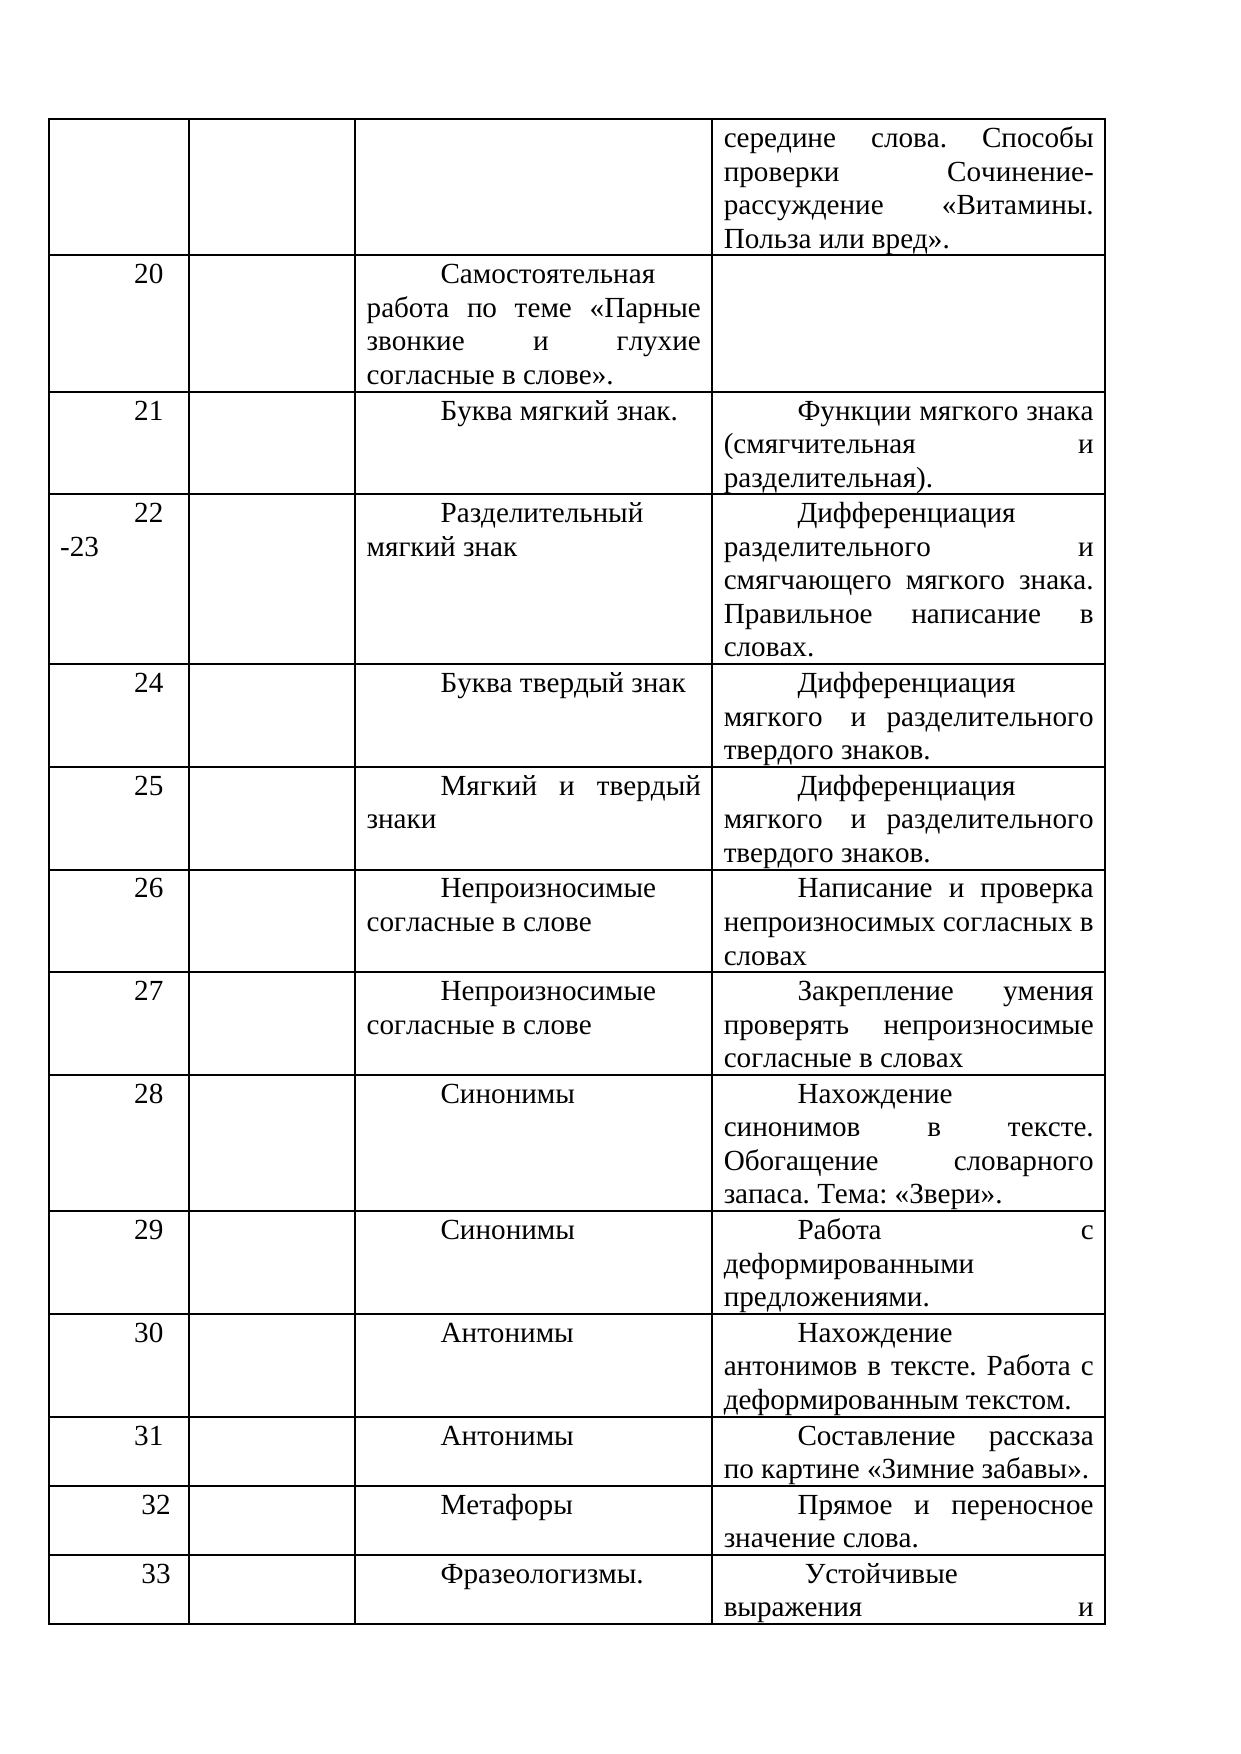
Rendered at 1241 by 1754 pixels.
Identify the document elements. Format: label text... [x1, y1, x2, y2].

table_cell 33 [50, 1556, 188, 1623]
table_cell 21 [50, 393, 188, 493]
table_cell 27 [50, 973, 188, 1074]
table_cell Дифференциация разделительного и смягчающего мягкого знака. Правильное написание в словах. [713, 495, 1104, 663]
table_cell 28 [50, 1076, 188, 1210]
table_cell Буква мягкий знак. [356, 393, 711, 493]
table_cell [190, 871, 354, 971]
table_cell [190, 495, 354, 663]
table_cell [190, 1212, 354, 1313]
table_cell Функции мягкого знака (смягчительная и разделительная). [713, 393, 1104, 493]
table_cell 22 -23 [50, 495, 188, 663]
table_cell Синонимы [356, 1212, 711, 1313]
table_cell 24 [50, 665, 188, 766]
table_cell 25 [50, 768, 188, 868]
table_cell Написание и проверка непроизносимых согласных в словах [713, 871, 1104, 971]
table_cell Непроизносимые согласные в слове [356, 871, 711, 971]
table_cell Синонимы [356, 1076, 711, 1210]
table_cell Работа с деформированными предложениями. [713, 1212, 1104, 1313]
table_cell Фразеологизмы. [356, 1556, 711, 1623]
table_cell [190, 1315, 354, 1416]
table_cell 32 [50, 1487, 188, 1554]
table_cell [713, 120, 1104, 254]
table_cell [713, 256, 1104, 391]
table_cell [190, 1076, 354, 1210]
table_cell Дифференциация мягкого и разделительного твердого знаков. [713, 768, 1104, 868]
table_cell Непроизносимые согласные в слове [356, 973, 711, 1074]
table_cell Нахождение синонимов в тексте. Обогащение словарного запаса. Тема: «Звери». [713, 1076, 1104, 1210]
table_cell 30 [50, 1315, 188, 1416]
table_cell [190, 1556, 354, 1623]
table_cell Прямое и переносное значение слова. [713, 1487, 1104, 1554]
table_cell Мягкий и твердый знаки [356, 768, 711, 868]
table_cell Закрепление умения проверять непроизносимые согласные в словах [713, 973, 1104, 1074]
table_cell 29 [50, 1212, 188, 1313]
table_cell [190, 120, 354, 254]
table_cell Разделительный мягкий знак [356, 495, 711, 663]
table_cell Составление рассказа по картине «Зимние забавы». [713, 1418, 1104, 1485]
table_cell Антонимы [356, 1315, 711, 1416]
table_cell Метафоры [356, 1487, 711, 1554]
table_cell [190, 665, 354, 766]
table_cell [356, 120, 711, 254]
table_cell 31 [50, 1418, 188, 1485]
table_cell [190, 1487, 354, 1554]
table_cell [190, 256, 354, 391]
table_cell Дифференциация мягкого и разделительного твердого знаков. [713, 665, 1104, 766]
table_cell 26 [50, 871, 188, 971]
table_cell 20 [50, 256, 188, 391]
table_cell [713, 1556, 1104, 1623]
table_cell [190, 973, 354, 1074]
table_cell 19 [50, 120, 188, 254]
table_cell [190, 1418, 354, 1485]
table_cell Антонимы [356, 1418, 711, 1485]
table_cell Самостоятельная работа по теме «Парные звонкие и глухие согласные в слове». [356, 256, 711, 391]
table_cell [190, 393, 354, 493]
table_cell Нахождение антонимов в тексте. Работа с деформированным текстом. [713, 1315, 1104, 1416]
table_cell Буква твердый знак [356, 665, 711, 766]
table_cell [190, 768, 354, 868]
